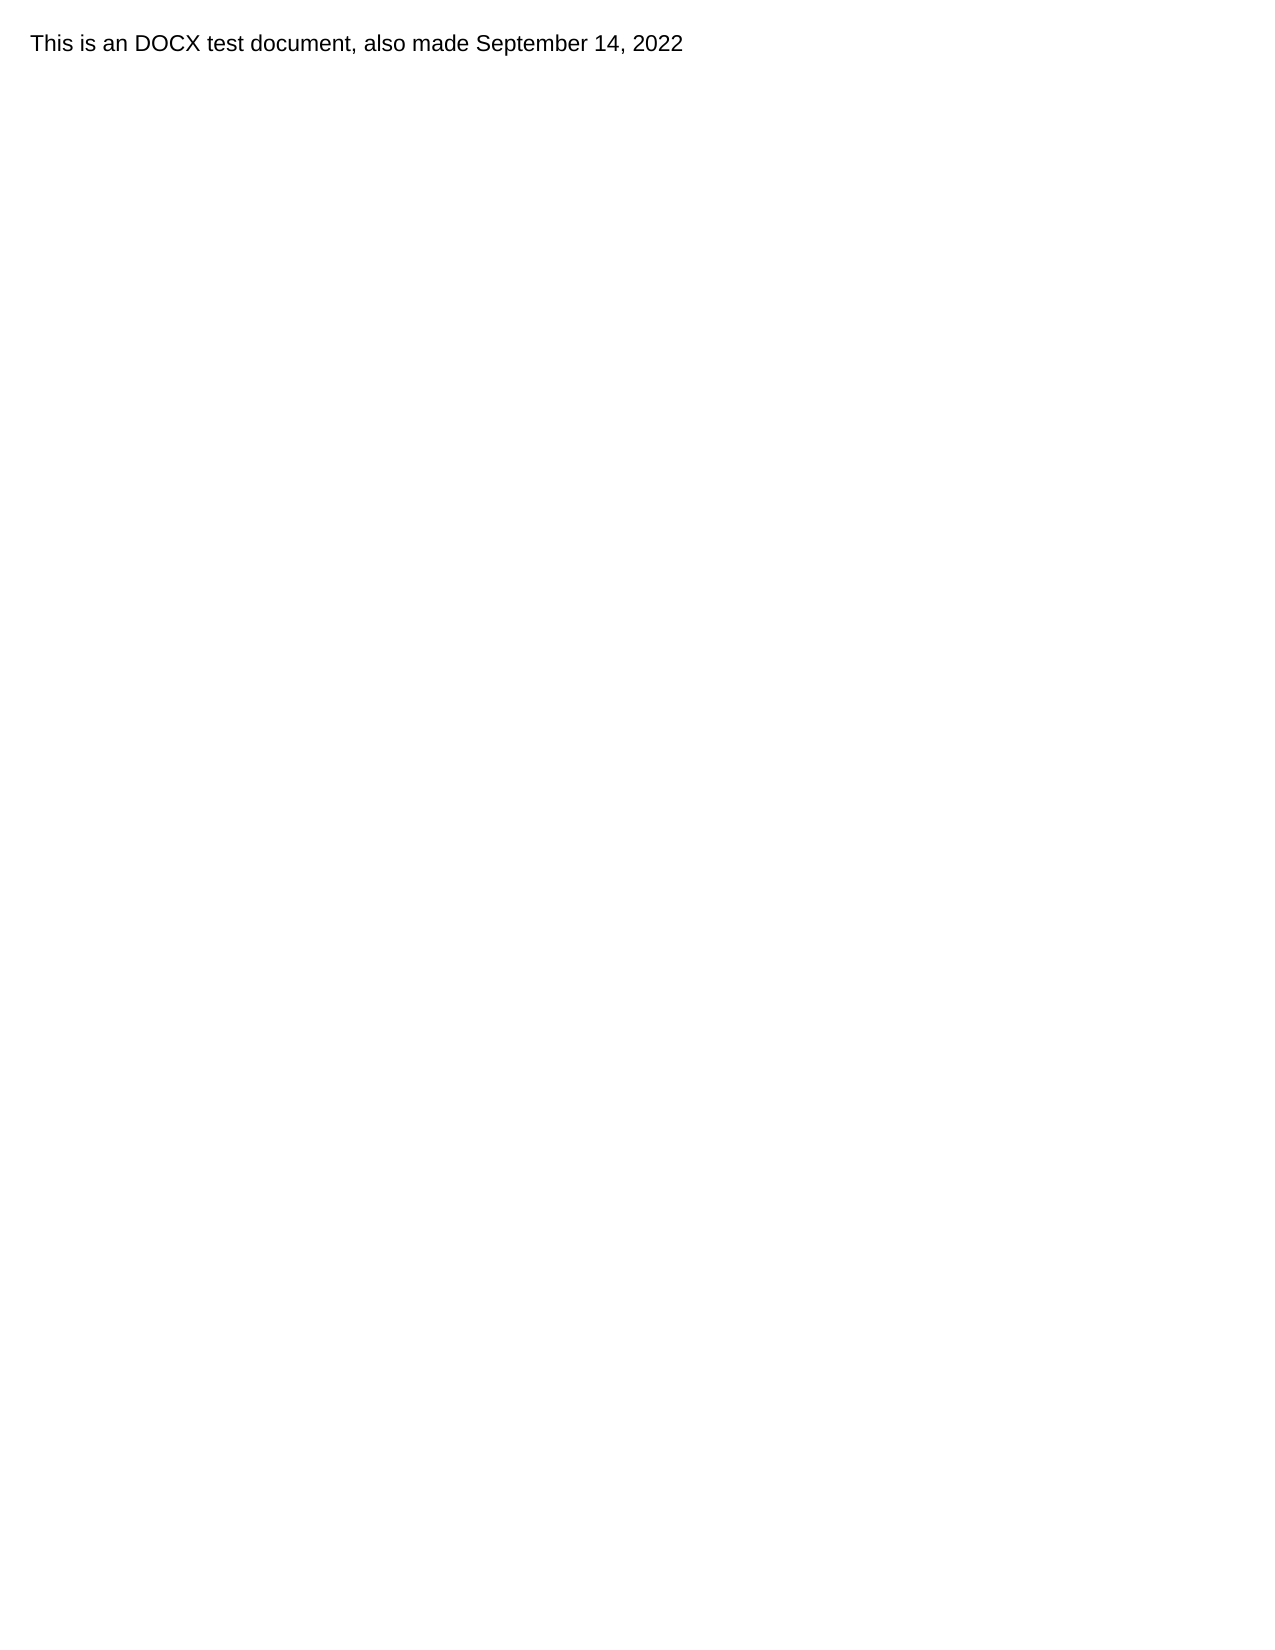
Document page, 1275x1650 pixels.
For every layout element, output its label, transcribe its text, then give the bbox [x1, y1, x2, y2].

text This is an DOCX test document, also made September 14, 2022 [30, 30, 1245, 56]
